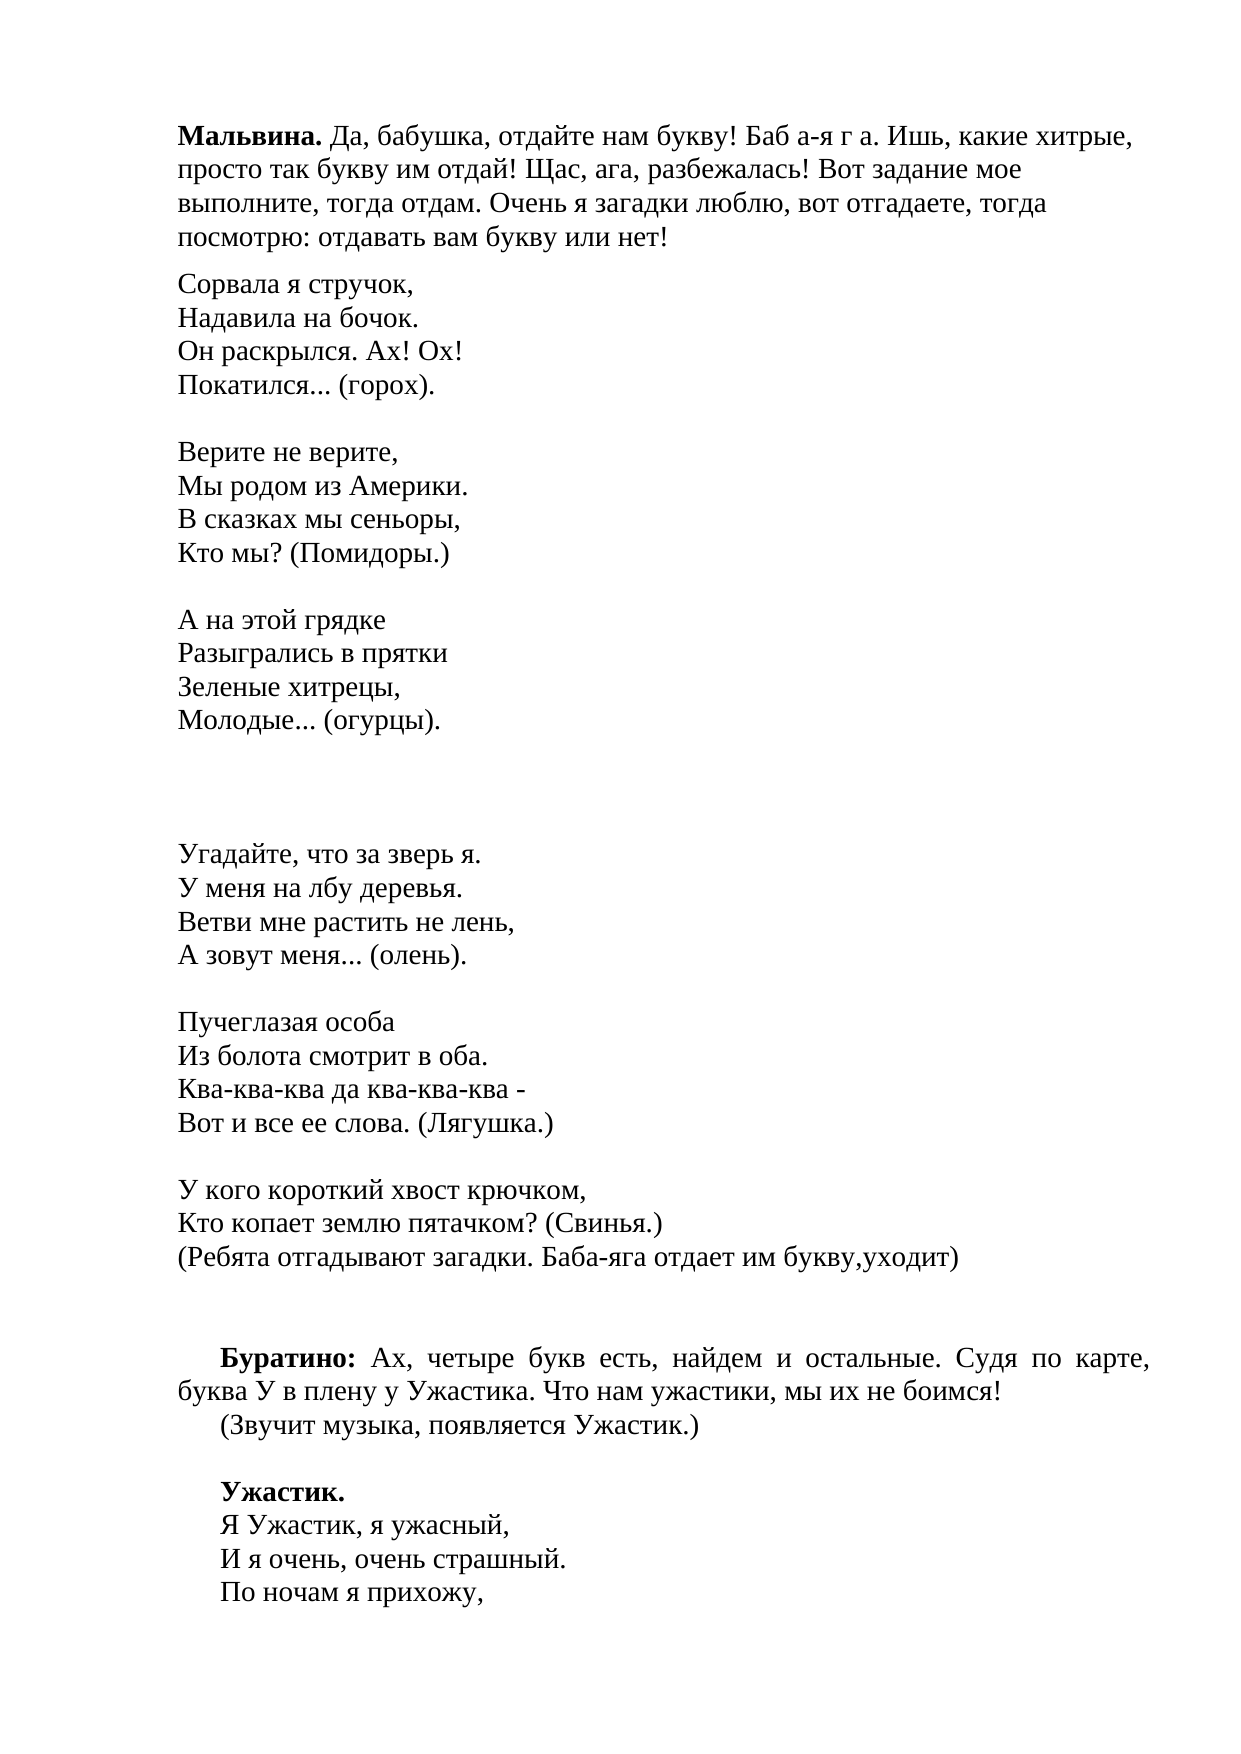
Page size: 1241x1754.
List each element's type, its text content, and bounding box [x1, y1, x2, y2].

text Буратино: Ах, четыре букв есть, найдем и остальные. Судя по карте, буква У в плену у Ужастика. Что нам ужастики, мы их не боимся! [177, 1340, 1152, 1407]
text А зовут меня... (олень). [177, 937, 1152, 971]
text По ночам я прихожу, [177, 1574, 1152, 1608]
text Мальвина. Да, бабушка, отдайте нам букву! Баб а-я г а. Ишь, какие хитрые, просто так букву им отдай! Щас, ага, разбежалась! Вот задание мое выполните, тогда отдам. Очень я загадки люблю, вот отгадаете, тогда посмотрю: отдавать вам букву или нет! [177, 118, 1152, 252]
text Угадайте, что за зверь я. [177, 837, 1152, 870]
text Ужастик. [177, 1474, 1152, 1507]
text Он раскрылся. Ах! Ох! [177, 333, 1152, 367]
text Надавила на бочок. [177, 300, 1152, 333]
text (Звучит музыка, появляется Ужастик.) [177, 1407, 1152, 1440]
text Ква-ква-ква да ква-ква-ква - [177, 1071, 1152, 1105]
text Сорвала я стручок, [177, 266, 1152, 300]
text Вот и все ее слова. (Лягушка.) [177, 1105, 1152, 1138]
text Молодые... (огурцы). [177, 702, 1152, 736]
text У меня на лбу деревья. [177, 870, 1152, 904]
text В сказках мы сеньоры, [177, 501, 1152, 535]
text Разыгрались в прятки [177, 635, 1152, 669]
text Покатился... (горох). [177, 367, 1152, 401]
text Зеленые хитрецы, [177, 669, 1152, 702]
text Я Ужастик, я ужасный, [177, 1507, 1152, 1541]
text А на этой грядке [177, 602, 1152, 635]
text Ветви мне растить не лень, [177, 904, 1152, 937]
text Верите не верите, [177, 434, 1152, 468]
text У кого короткий хвост крючком, [177, 1172, 1152, 1206]
text Пучеглазая особа [177, 1004, 1152, 1038]
text И я очень, очень страшный. [177, 1541, 1152, 1574]
text Из болота смотрит в оба. [177, 1038, 1152, 1071]
text (Ребята отгадывают загадки. Баба-яга отдает им букву,уходит) [177, 1239, 1152, 1273]
text Кто копает землю пятачком? (Свинья.) [177, 1206, 1152, 1239]
text Мы родом из Америки. [177, 468, 1152, 501]
text Кто мы? (Помидоры.) [177, 535, 1152, 568]
